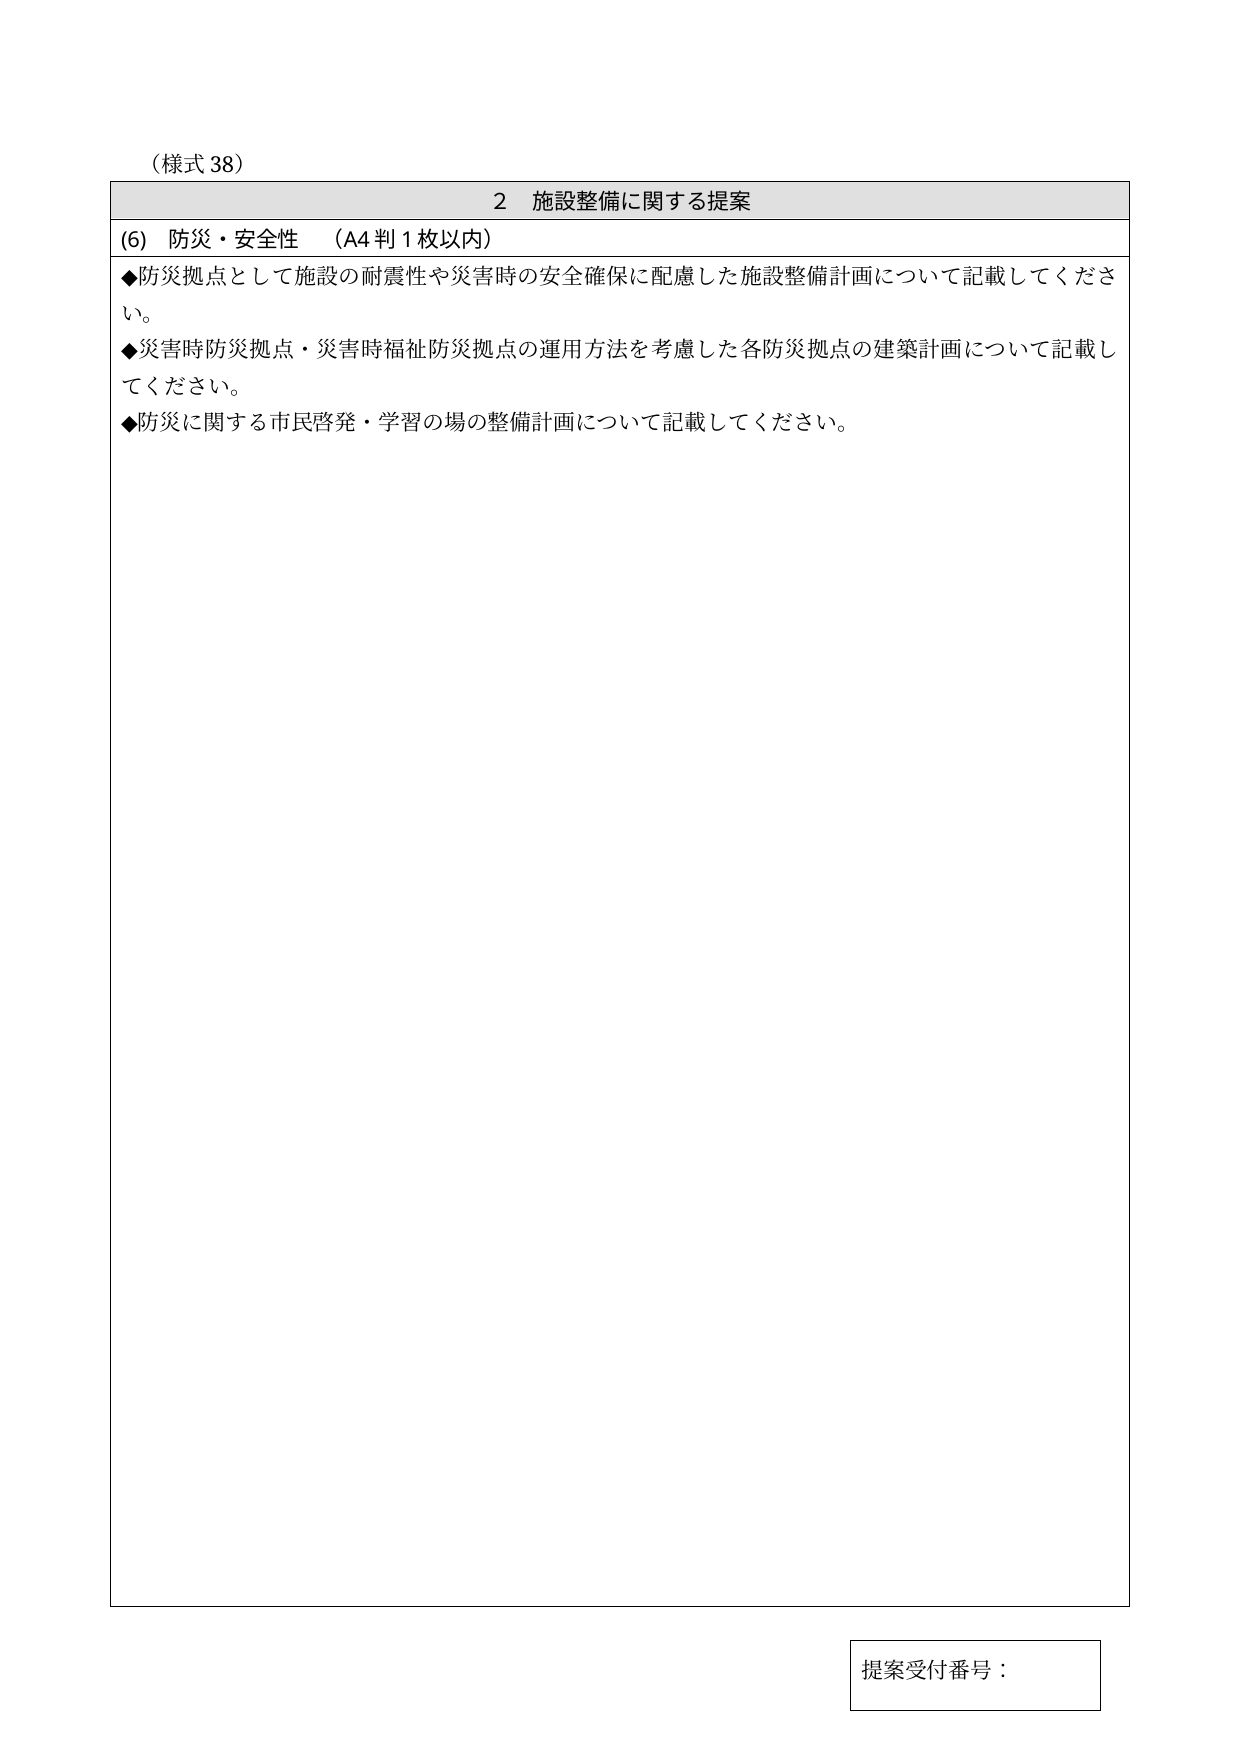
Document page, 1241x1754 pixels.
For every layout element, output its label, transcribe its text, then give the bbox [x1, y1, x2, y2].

table_cell ◆防災拠点として施設の耐震性や災害時の安全確保に配慮した施設整備計画について記載してください。 ◆災害時防災拠点・災害時福祉防災拠点の運用方法を考慮した各防災拠点の建築計画について記載してください。 ◆防災に関する市民啓発・学習の場の整備計画について記載してください。 [111, 257, 1129, 1606]
table_header ２ 施設整備に関する提案 [111, 182, 1129, 218]
text （様式） [139, 144, 1101, 181]
table_cell (6) 防災・安全性 （A4判 1枚以内） [111, 220, 1129, 256]
